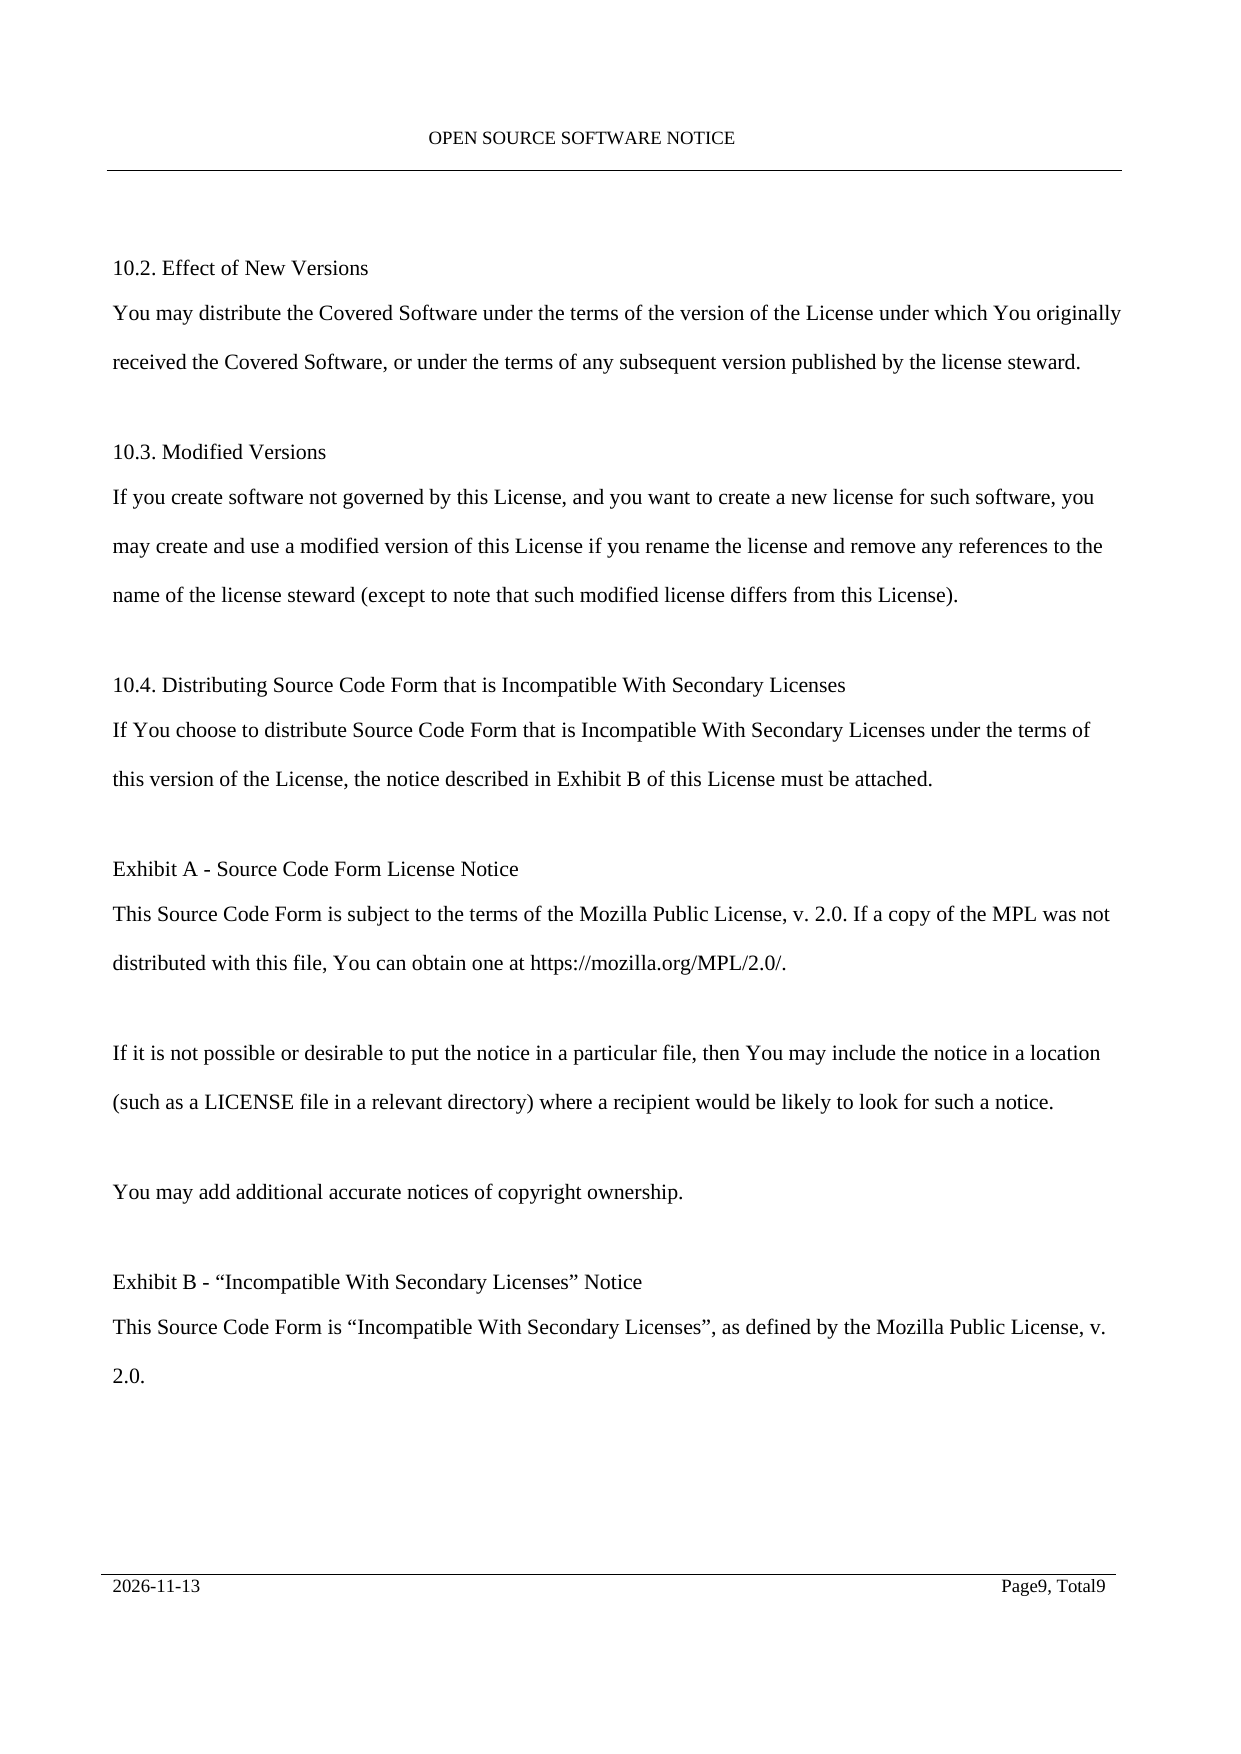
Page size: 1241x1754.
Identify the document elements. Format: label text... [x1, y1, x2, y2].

text If it is not possible or desirable to put the notice in a particular file, then You may include the notice in a location (such as a LICENSE file in a relevant directory) where a recipient would be likely to look for such a notice. [112, 1036, 1128, 1118]
text This Source Code Form is subject to the terms of the Mozilla Public License, v. 2.0. If a copy of the MPL was not distributed with this file, You can obtain one at https://mozilla.org/MPL/2.0/. [112, 897, 1128, 979]
text 10.3. Modified Versions [112, 436, 1128, 468]
text 10.4. Distributing Source Code Form that is Incompatible With Secondary Licenses [112, 668, 1128, 701]
text You may distribute the Covered Software under the terms of the version of the License under which You originally received the Covered Software, or under the terms of any subsequent version published by the license steward. [112, 297, 1128, 378]
text This Source Code Form is “Incompatible With Secondary Licenses”, as defined by the Mozilla Public License, v. 2.0. [112, 1311, 1128, 1392]
text If You choose to distribute Source Code Form that is Incompatible With Secondary Licenses under the terms of this version of the License, the notice described in Exhibit B of this License must be attached. [112, 713, 1128, 795]
text You may add additional accurate notices of copyright ownership. [112, 1175, 1128, 1208]
text Exhibit B - “Incompatible With Secondary Licenses” Notice [112, 1266, 1128, 1298]
text 10.2. Effect of New Versions [112, 251, 1128, 284]
text If you create software not governed by this License, and you want to create a new license for such software, you may create and use a modified version of this License if you rename the license and remove any references to the name of the license steward (except to note that such modified license differs from this License). [112, 481, 1128, 611]
text Exhibit A - Source Code Form License Notice [112, 852, 1128, 885]
